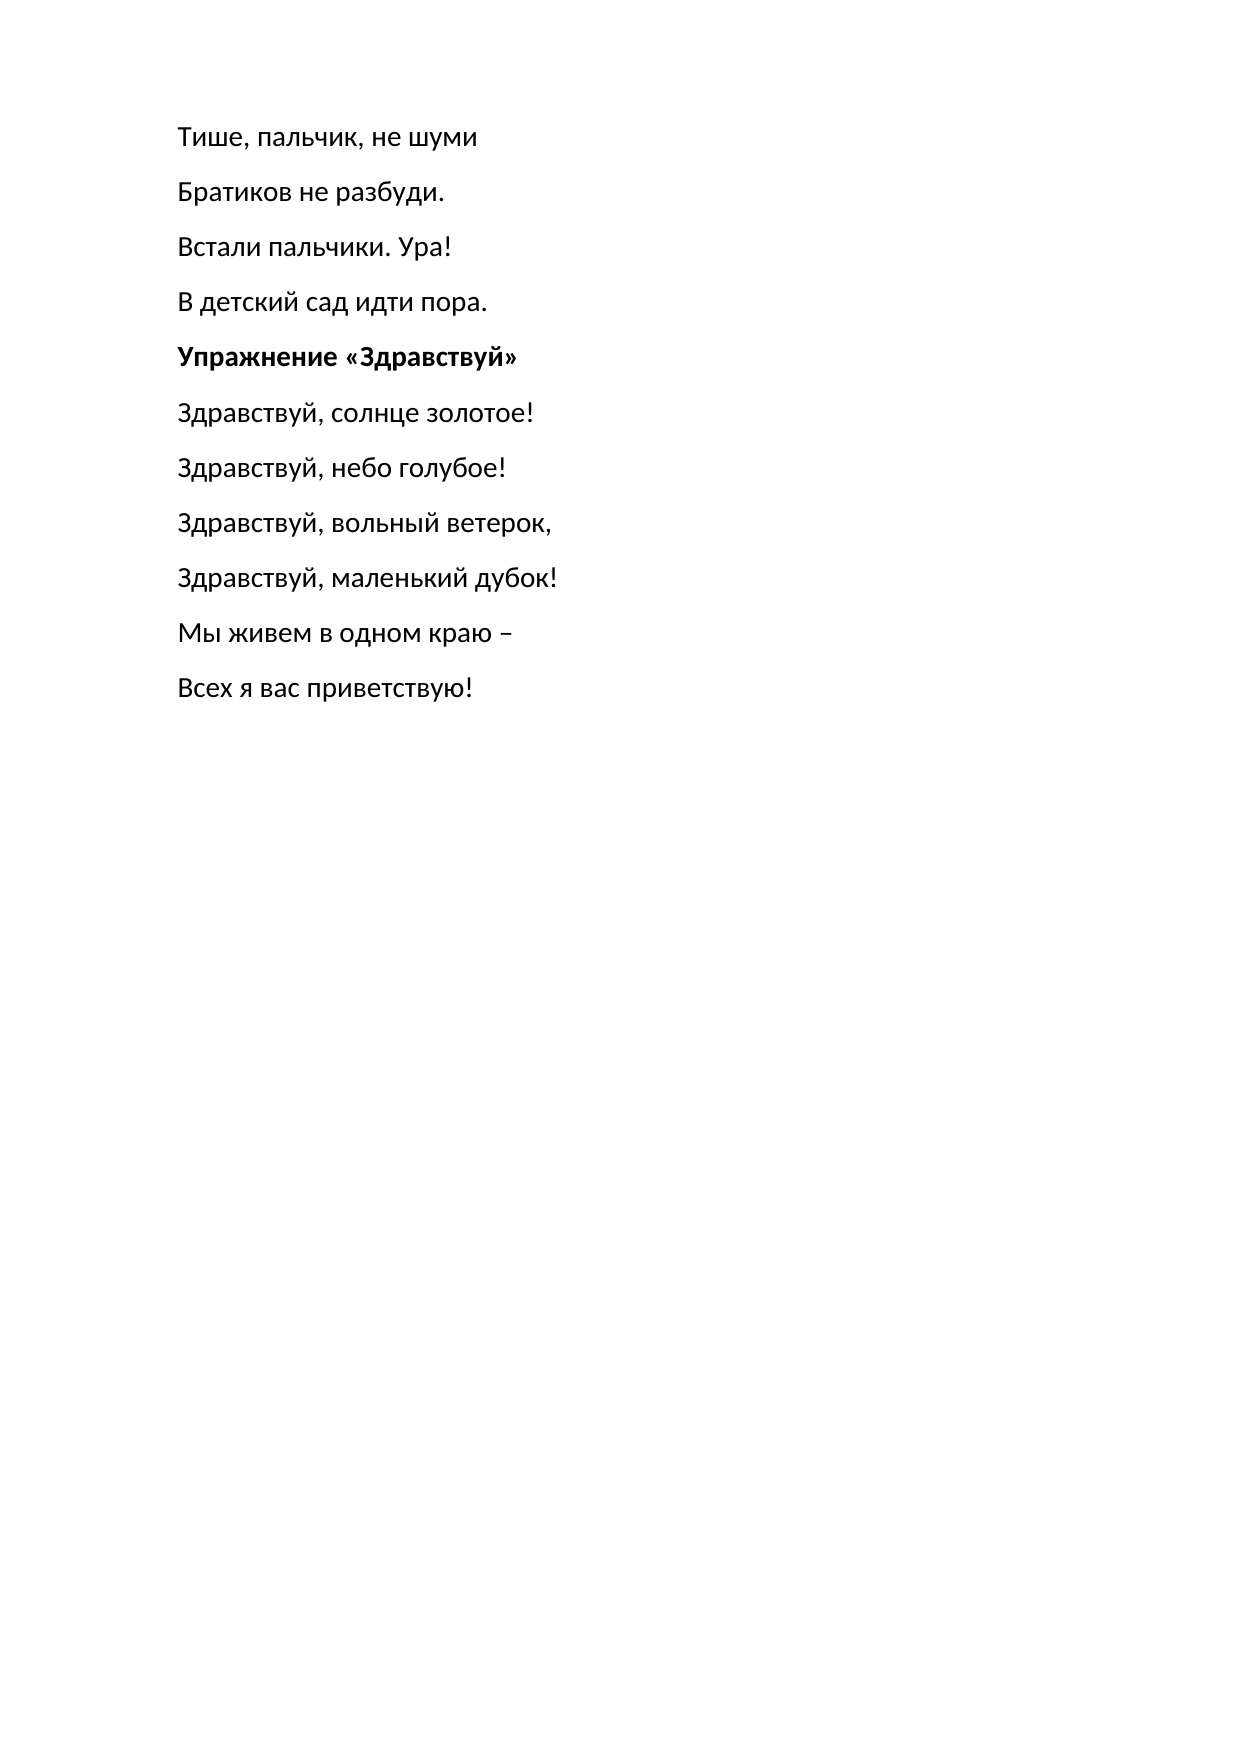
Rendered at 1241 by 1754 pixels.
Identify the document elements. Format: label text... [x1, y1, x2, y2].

text Здравствуй, солнце золотое! [177, 394, 1152, 429]
text Встали пальчики. Ура! [177, 228, 1152, 264]
text Тише, пальчик, не шуми [177, 118, 1152, 154]
text Братиков не разбуди. [177, 173, 1152, 209]
text Здравствуй, вольный ветерок, [177, 504, 1152, 539]
text Здравствуй, небо голубое! [177, 449, 1152, 484]
text В детский сад идти пора. [177, 283, 1152, 319]
text Мы живем в одном краю – [177, 614, 1152, 650]
text Упражнение «Здравствуй» [177, 338, 1152, 374]
text Всех я вас приветствую! [177, 669, 1152, 705]
text Здравствуй, маленький дубок! [177, 559, 1152, 594]
